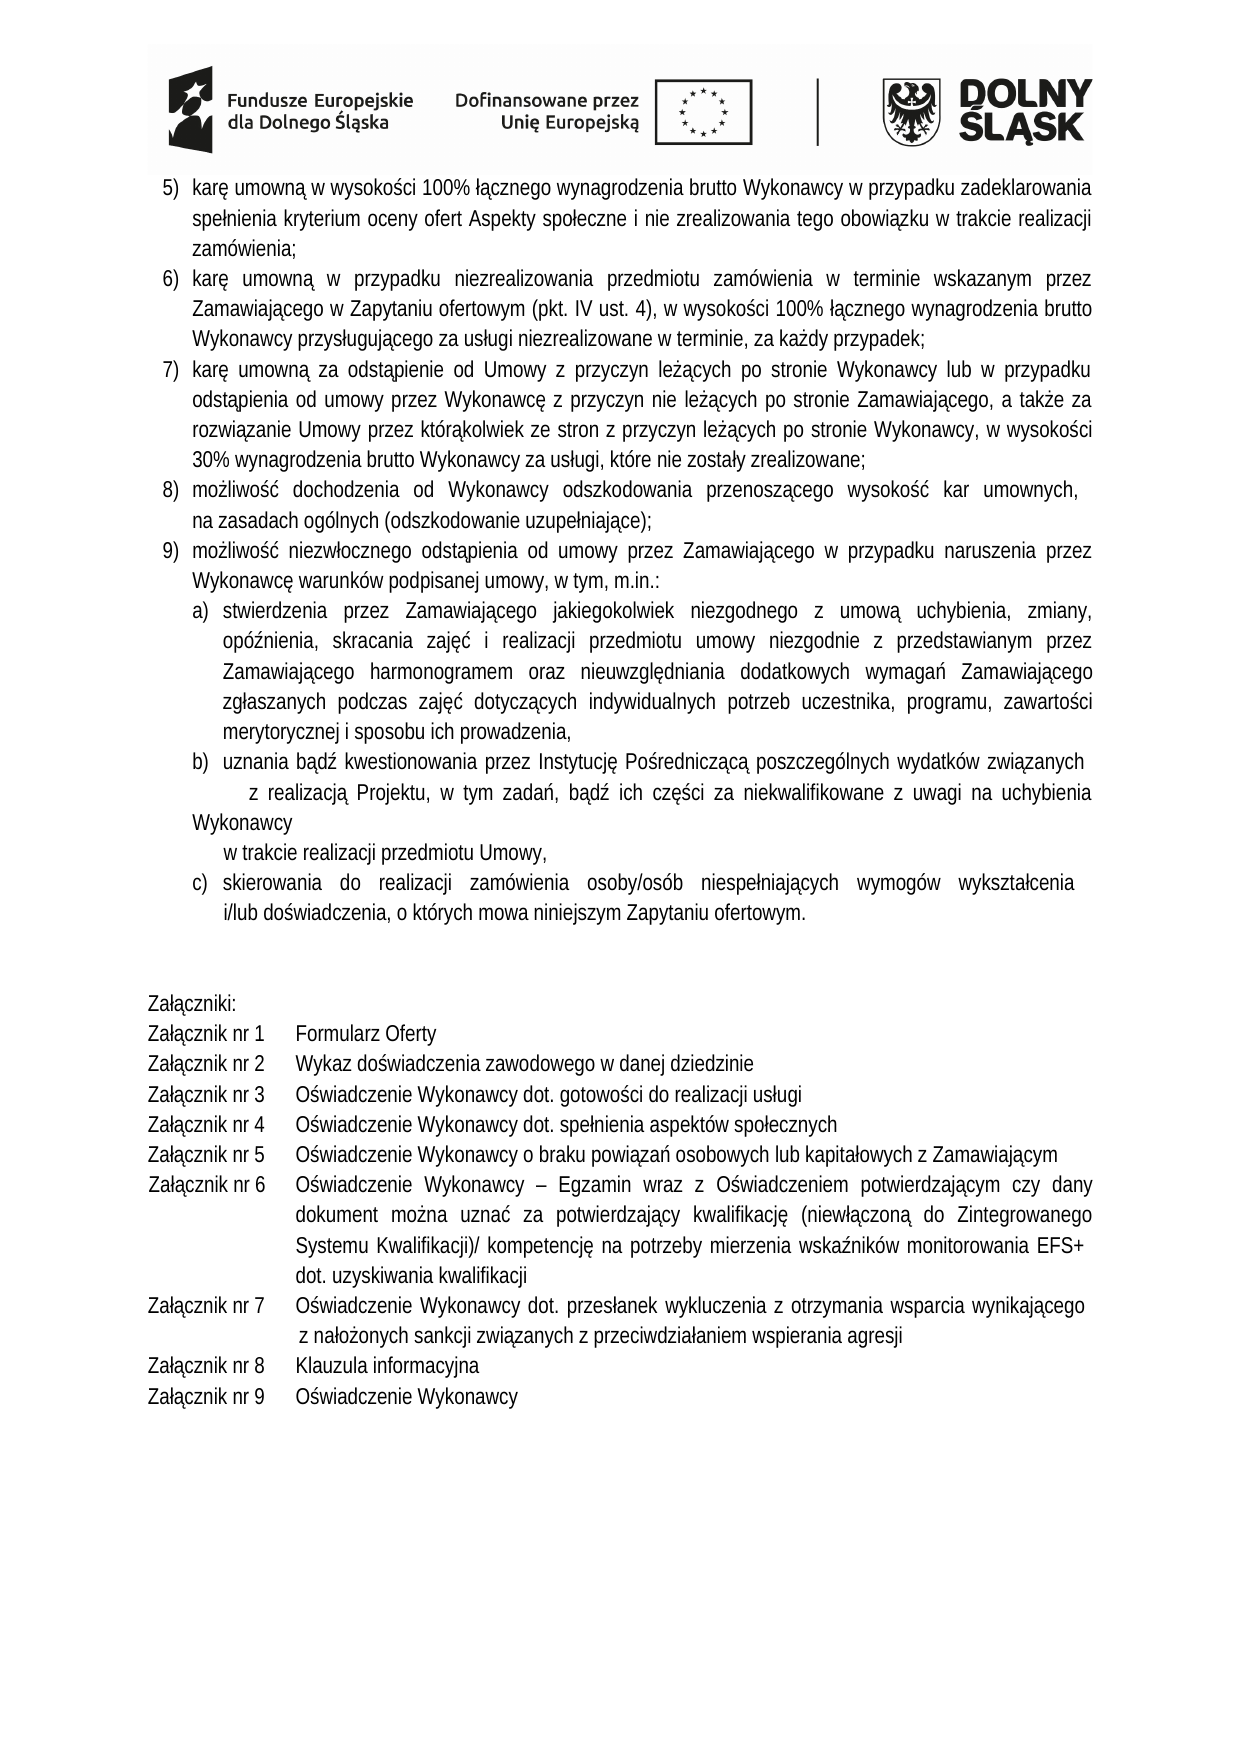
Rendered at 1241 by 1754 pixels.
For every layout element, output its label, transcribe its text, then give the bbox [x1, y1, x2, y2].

text Załącznik nr 5 Oświadczenie Wykonawcy o braku powiązań osobowych lub kapitałowych z Zamawiającym [148, 1141, 1093, 1167]
list stwierdzenia przez Zamawiającego jakiegokolwiek niezgodnego z umową uchybienia, zmiany, opóźnienia, skracania zajęć i realizacji przedmiotu umowy niezgodnie z przedstawianym przez Zamawiającego harmonogramem oraz nieuwzględniania dodatkowych wymagań Zamawiającego zgłaszanych podczas zajęć dotyczących indywidualnych potrzeb uczestnika, programu, zawartości merytorycznej i sposobu ich prowadzenia, [192, 597, 1093, 744]
text Załączniki: [148, 990, 1093, 1016]
list karę umowną w wysokości 100% łącznego wynagrodzenia brutto Wykonawcy w przypadku zadeklarowania spełnienia kryterium oceny ofert Aspekty społeczne i nie zrealizowania tego obowiązku w trakcie realizacji zamówienia; [162, 175, 1093, 261]
text Załącznik nr 6 Oświadczenie Wykonawcy – Egzamin wraz z Oświadczeniem potwierdzającym czy dany dokument można uznać za potwierdzający kwalifikację (niewłączoną do Zintegrowanego Systemu Kwalifikacji)/ kompetencję na potrzeby mierzenia wskaźników monitorowania EFS+ dot. uzyskiwania kwalifikacji [133, 1171, 1093, 1288]
text Załącznik nr 4 Oświadczenie Wykonawcy dot. spełnienia aspektów społecznych [148, 1111, 1093, 1137]
text Załącznik nr 8 Klauzula informacyjna [148, 1352, 1093, 1379]
text Załącznik nr 1 Formularz Oferty [148, 1020, 1093, 1046]
text Załącznik nr 2 Wykaz doświadczenia zawodowego w danej dziedzinie Załącznik nr 3 Oświadczenie Wykonawcy dot. gotowości do realizacji usługi [148, 1050, 1093, 1107]
list możliwość dochodzenia od Wykonawcy odszkodowania przenoszącego wysokość kar umownych, na zasadach ogólnych (odszkodowanie uzupełniające); [162, 476, 1093, 533]
list uznania bądź kwestionowania przez Instytucję Pośredniczącą poszczególnych wydatków związanych z realizacją Projektu, w tym zadań, bądź ich części za niekwalifikowane z uwagi na uchybienia Wykonawcy [192, 748, 1093, 835]
list karę umowną w przypadku niezrealizowania przedmiotu zamówienia w terminie wskazanym przez Zamawiającego w Zapytaniu ofertowym (pkt. IV ust. 4), w wysokości 100% łącznego wynagrodzenia brutto Wykonawcy przysługującego za usługi niezrealizowane w terminie, za każdy przypadek; [162, 265, 1093, 352]
list w trakcie realizacji przedmiotu Umowy, [192, 839, 1093, 865]
list karę umowną za odstąpienie od Umowy z przyczyn leżących po stronie Wykonawcy lub w przypadku odstąpienia od umowy przez Wykonawcę z przyczyn nie leżących po stronie Zamawiającego, a także za rozwiązanie Umowy przez którąkolwiek ze stron z przyczyn leżących po stronie Wykonawcy, w wysokości 30% wynagrodzenia brutto Wykonawcy za usługi, które nie zostały zrealizowane; [162, 356, 1093, 472]
text Załącznik nr 7 Oświadczenie Wykonawcy dot. przesłanek wykluczenia z otrzymania wsparcia wynikającego z nałożonych sankcji związanych z przeciwdziałaniem wspierania agresji [148, 1292, 1093, 1348]
picture [147, 44, 1093, 175]
list skierowania do realizacji zamówienia osoby/osób niespełniających wymogów wykształcenia i/lub doświadczenia, o których mowa niniejszym Zapytaniu ofertowym. [192, 869, 1093, 926]
text Załącznik nr 9 Oświadczenie Wykonawcy [148, 1383, 1093, 1409]
list możliwość niezwłocznego odstąpienia od umowy przez Zamawiającego w przypadku naruszenia przez Wykonawcę warunków podpisanej umowy, w tym, m.in.: [162, 537, 1093, 593]
